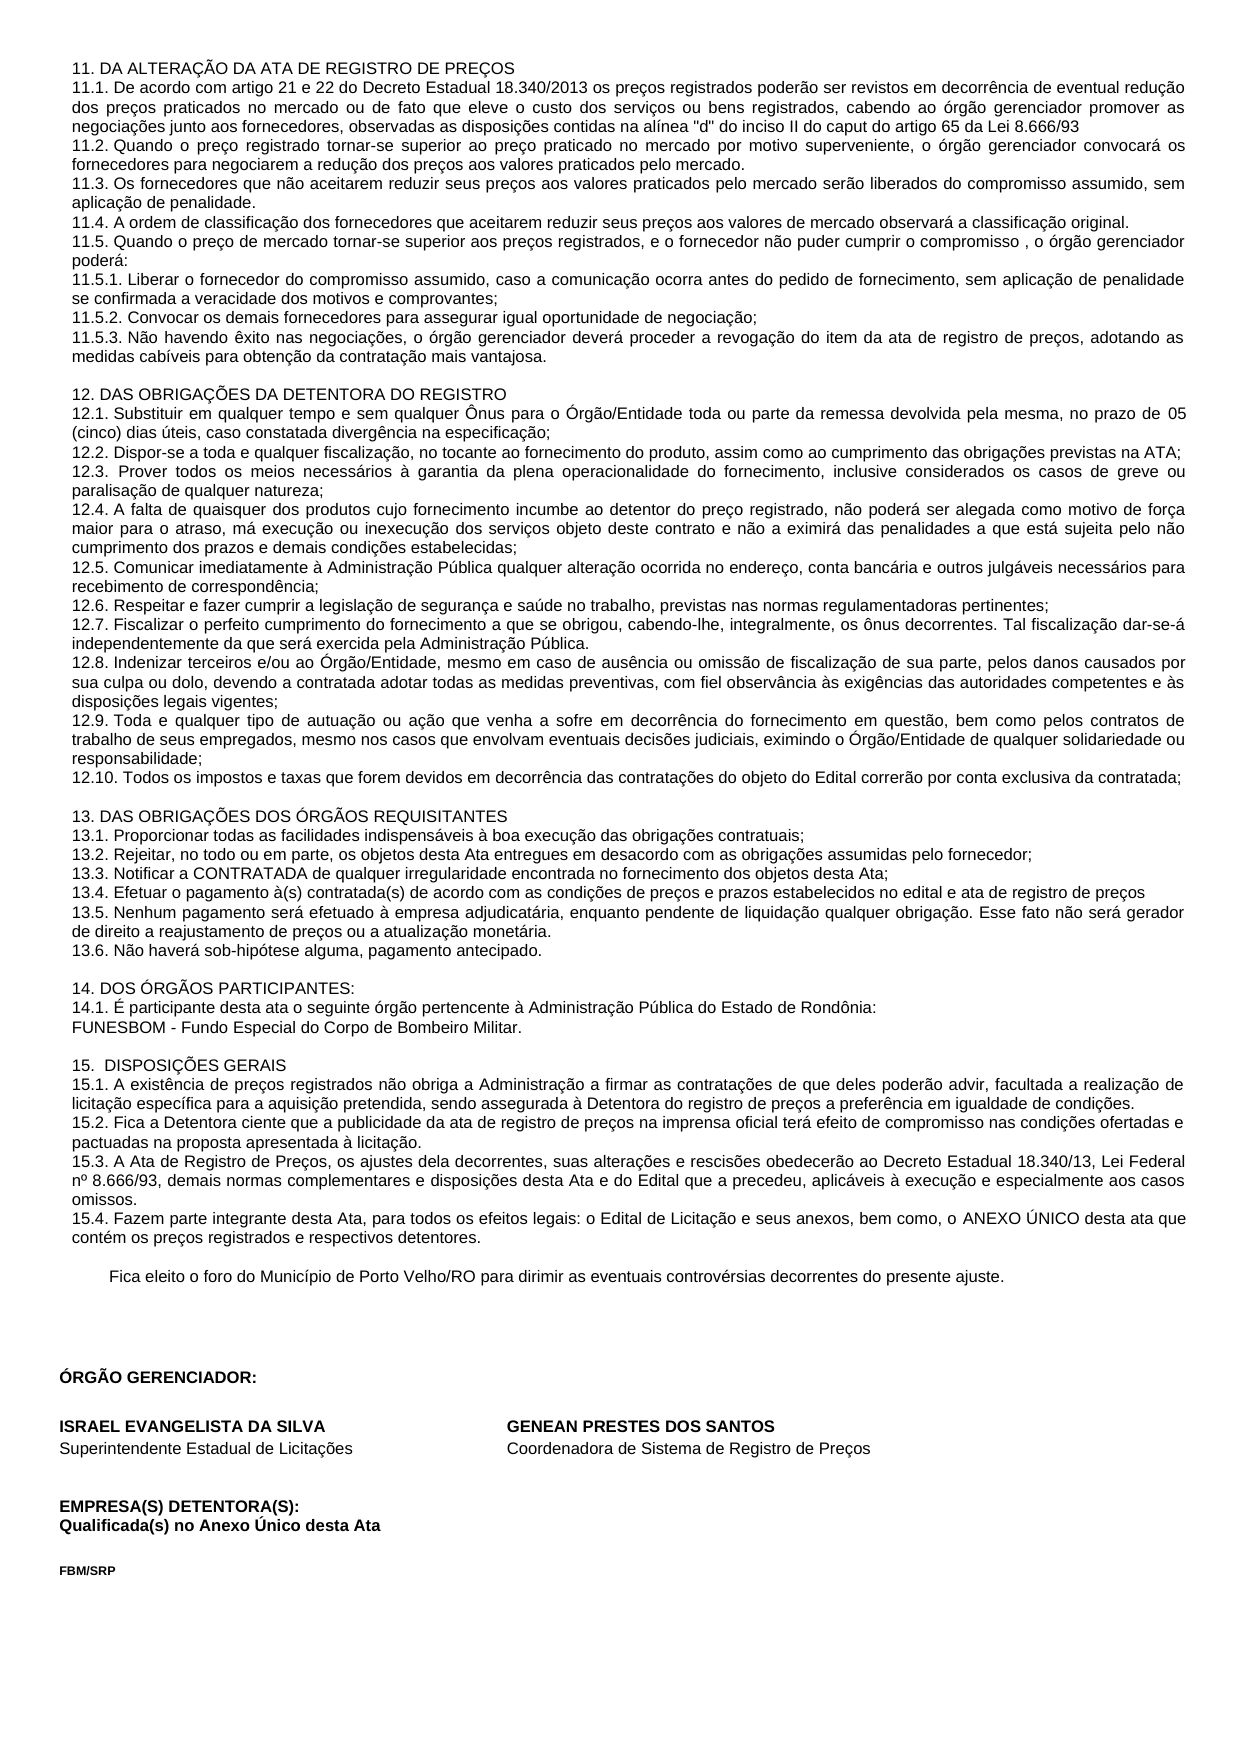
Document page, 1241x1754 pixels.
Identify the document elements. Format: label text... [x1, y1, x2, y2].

text 15. DISPOSIÇÕES GERAIS [72, 1056, 1186, 1075]
text 11.3. Os fornecedores que não aceitarem reduzir seus preços aos valores praticados pelo mercado serão liberados do compromisso assumido, sem aplicação de penalidade. [72, 174, 1186, 212]
text 15.4. Fazem parte integrante desta Ata, para todos os efeitos legais: o Edital de Licitação e seus anexos, bem como, o ANEXO ÚNICO desta ata que contém os preços registrados e respectivos detentores. [72, 1209, 1186, 1247]
text Fica eleito o foro do Município de Porto Velho/RO para dirimir as eventuais controvérsias decorrentes do presente ajuste. [72, 1267, 1186, 1286]
text 11.5. Quando o preço de mercado tornar-se superior aos preços registrados, e o fornecedor não puder cumprir o compromisso , o órgão gerenciador poderá: [72, 232, 1186, 270]
text 12.6. Respeitar e fazer cumprir a legislação de segurança e saúde no trabalho, previstas nas normas regulamentadoras pertinentes; [72, 596, 1186, 615]
text 12.5. Comunicar imediatamente à Administração Pública qualquer alteração ocorrida no endereço, conta bancária e outros julgáveis necessários para recebimento de correspondência; [72, 557, 1186, 596]
text 13.6. Não haverá sob-hipótese alguma, pagamento antecipado. [72, 941, 1186, 960]
text 13.1. Proporcionar todas as facilidades indispensáveis à boa execução das obrigações contratuais; [72, 826, 1186, 845]
text FBM/SRP [59, 1563, 1194, 1578]
text 11.5.1. Liberar o fornecedor do compromisso assumido, caso a comunicação ocorra antes do pedido de fornecimento, sem aplicação de penalidade se confirmada a veracidade dos motivos e comprovantes; [72, 270, 1186, 308]
text ÓRGÃO GERENCIADOR: [59, 1368, 1194, 1387]
text 11.1. De acordo com artigo 21 e 22 do Decreto Estadual 18.340/2013 os preços registrados poderão ser revistos em decorrência de eventual redução dos preços praticados no mercado ou de fato que eleve o custo dos serviços ou bens registrados, cabendo ao órgão gerenciador promover as negociações junto aos fornecedores, observadas as disposições contidas na alínea "d" do inciso II do caput do artigo 65 da Lei 8.666/93 [72, 78, 1186, 136]
text 12.4. A falta de quaisquer dos produtos cujo fornecimento incumbe ao detentor do preço registrado, não poderá ser alegada como motivo de força maior para o atraso, má execução ou inexecução dos serviços objeto deste contrato e não a eximirá das penalidades a que está sujeita pelo não cumprimento dos prazos e demais condições estabelecidas; [72, 500, 1186, 557]
text Qualificada(s) no Anexo Único desta Ata [59, 1516, 1194, 1535]
text 12.8. Indenizar terceiros e/ou ao Órgão/Entidade, mesmo em caso de ausência ou omissão de fiscalização de sua parte, pelos danos causados por sua culpa ou dolo, devendo a contratada adotar todas as medidas preventivas, com fiel observância às exigências das autoridades competentes e às disposições legais vigentes; [72, 653, 1186, 711]
text 12.7. Fiscalizar o perfeito cumprimento do fornecimento a que se obrigou, cabendo-lhe, integralmente, os ônus decorrentes. Tal fiscalização dar-se-á independentemente da que será exercida pela Administração Pública. [72, 615, 1186, 653]
text EMPRESA(S) DETENTORA(S): [59, 1496, 1194, 1516]
text 13.2. Rejeitar, no todo ou em parte, os objetos desta Ata entregues em desacordo com as obrigações assumidas pelo fornecedor; [72, 845, 1186, 864]
text 13.4. Efetuar o pagamento à(s) contratada(s) de acordo com as condições de preços e prazos estabelecidos no edital e ata de registro de preços [72, 883, 1186, 902]
text 12.2. Dispor-se a toda e qualquer fiscalização, no tocante ao fornecimento do produto, assim como ao cumprimento das obrigações previstas na ATA; [72, 442, 1186, 462]
text ISRAEL EVANGELISTA DA SILVA GENEAN PRESTES DOS SANTOS [59, 1407, 1194, 1439]
text 15.3. A Ata de Registro de Preços, os ajustes dela decorrentes, suas alterações e rescisões obedecerão ao Decreto Estadual 18.340/13, Lei Federal nº 8.666/93, demais normas complementares e disposições desta Ata e do Edital que a precedeu, aplicáveis à execução e especialmente aos casos omissos. [72, 1152, 1186, 1209]
text 12.3. Prover todos os meios necessários à garantia da plena operacionalidade do fornecimento, inclusive considerados os casos de greve ou paralisação de qualquer natureza; [72, 462, 1186, 500]
text FUNESBOM - Fundo Especial do Corpo de Bombeiro Militar. [72, 1017, 1186, 1037]
text 12.10. Todos os impostos e taxas que forem devidos em decorrência das contratações do objeto do Edital correrão por conta exclusiva da contratada; [72, 768, 1186, 787]
text 11.5.3. Não havendo êxito nas negociações, o órgão gerenciador deverá proceder a revogação do item da ata de registro de preços, adotando as medidas cabíveis para obtenção da contratação mais vantajosa. [72, 327, 1186, 366]
text 11.5.2. Convocar os demais fornecedores para assegurar igual oportunidade de negociação; [72, 308, 1186, 327]
text 14.1. É participante desta ata o seguinte órgão pertencente à Administração Pública do Estado de Rondônia: [72, 998, 1186, 1017]
text 11.2. Quando o preço registrado tornar-se superior ao preço praticado no mercado por motivo superveniente, o órgão gerenciador convocará os fornecedores para negociarem a redução dos preços aos valores praticados pelo mercado. [72, 136, 1186, 174]
text 11.4. A ordem de classificação dos fornecedores que aceitarem reduzir seus preços aos valores de mercado observará a classificação original. [72, 212, 1186, 232]
text 13. DAS OBRIGAÇÕES DOS ÓRGÃOS REQUISITANTES [72, 807, 1186, 826]
text 13.5. Nenhum pagamento será efetuado à empresa adjudicatária, enquanto pendente de liquidação qualquer obrigação. Esse fato não será gerador de direito a reajustamento de preços ou a atualização monetária. [72, 902, 1186, 941]
text 11. DA ALTERAÇÃO DA ATA DE REGISTRO DE PREÇOS [72, 59, 1186, 78]
text 15.1. A existência de preços registrados não obriga a Administração a firmar as contratações de que deles poderão advir, facultada a realização de licitação específica para a aquisição pretendida, sendo assegurada à Detentora do registro de preços a preferência em igualdade de condições. [72, 1075, 1186, 1113]
text 12.9. Toda e qualquer tipo de autuação ou ação que venha a sofre em decorrência do fornecimento em questão, bem como pelos contratos de trabalho de seus empregados, mesmo nos casos que envolvam eventuais decisões judiciais, eximindo o Órgão/Entidade de qualquer solidariedade ou responsabilidade; [72, 711, 1186, 768]
text 12.1. Substituir em qualquer tempo e sem qualquer Ônus para o Órgão/Entidade toda ou parte da remessa devolvida pela mesma, no prazo de 05 (cinco) dias úteis, caso constatada divergência na especificação; [72, 404, 1186, 442]
text 12. DAS OBRIGAÇÕES DA DETENTORA DO REGISTRO [72, 385, 1186, 404]
text 14. DOS ÓRGÃOS PARTICIPANTES: [72, 979, 1186, 998]
text Superintendente Estadual de Licitações Coordenadora de Sistema de Registro de Preços [59, 1439, 1194, 1458]
text 15.2. Fica a Detentora ciente que a publicidade da ata de registro de preços na imprensa oficial terá efeito de compromisso nas condições ofertadas e pactuadas na proposta apresentada à licitação. [72, 1113, 1186, 1152]
text 13.3. Notificar a CONTRATADA de qualquer irregularidade encontrada no fornecimento dos objetos desta Ata; [72, 864, 1186, 883]
